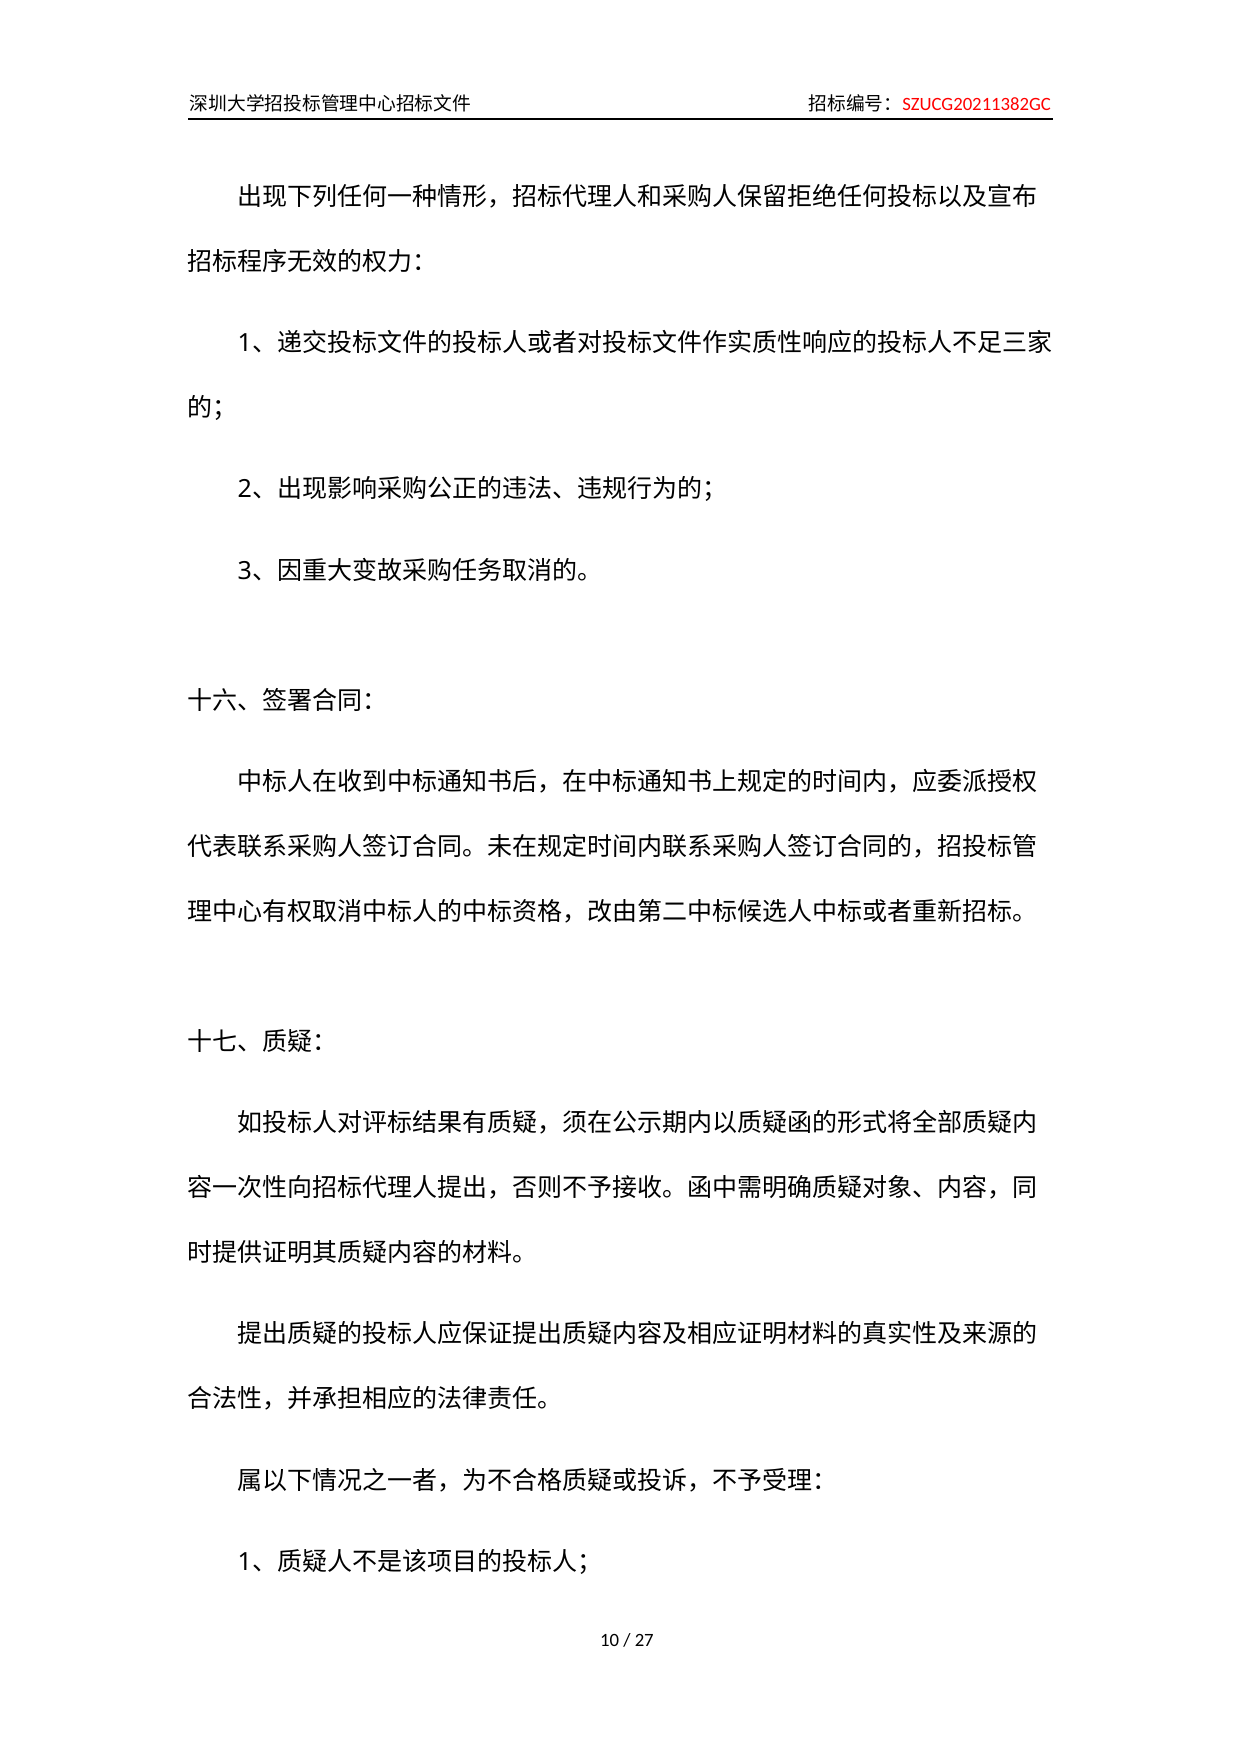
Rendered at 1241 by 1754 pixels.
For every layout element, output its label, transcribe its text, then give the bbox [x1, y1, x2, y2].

text 1、质疑人不是该项目的投标人； [187, 1527, 1053, 1592]
text 3、因重大变故采购任务取消的。 [187, 536, 1053, 601]
text 十七、质疑： [187, 1007, 1053, 1072]
text 属以下情况之一者，为不合格质疑或投诉，不予受理： [187, 1446, 1053, 1511]
text 十六、签署合同： [187, 666, 1053, 731]
text 如投标人对评标结果有质疑，须在公示期内以质疑函的形式将全部质疑内容一次性向招标代理人提出，否则不予接收。函中需明确质疑对象、内容，同时提供证明其质疑内容的材料。 [187, 1088, 1053, 1283]
text 2、出现影响采购公正的违法、违规行为的； [187, 454, 1053, 519]
text 提出质疑的投标人应保证提出质疑内容及相应证明材料的真实性及来源的合法性，并承担相应的法律责任。 [187, 1299, 1053, 1429]
text 中标人在收到中标通知书后，在中标通知书上规定的时间内，应委派授权代表联系采购人签订合同。未在规定时间内联系采购人签订合同的，招投标管理中心有权取消中标人的中标资格，改由第二中标候选人中标或者重新招标。 [187, 747, 1053, 942]
text 1、递交投标文件的投标人或者对投标文件作实质性响应的投标人不足三家的； [187, 308, 1053, 438]
text 出现下列任何一种情形，招标代理人和采购人保留拒绝任何投标以及宣布招标程序无效的权力： [187, 162, 1053, 292]
